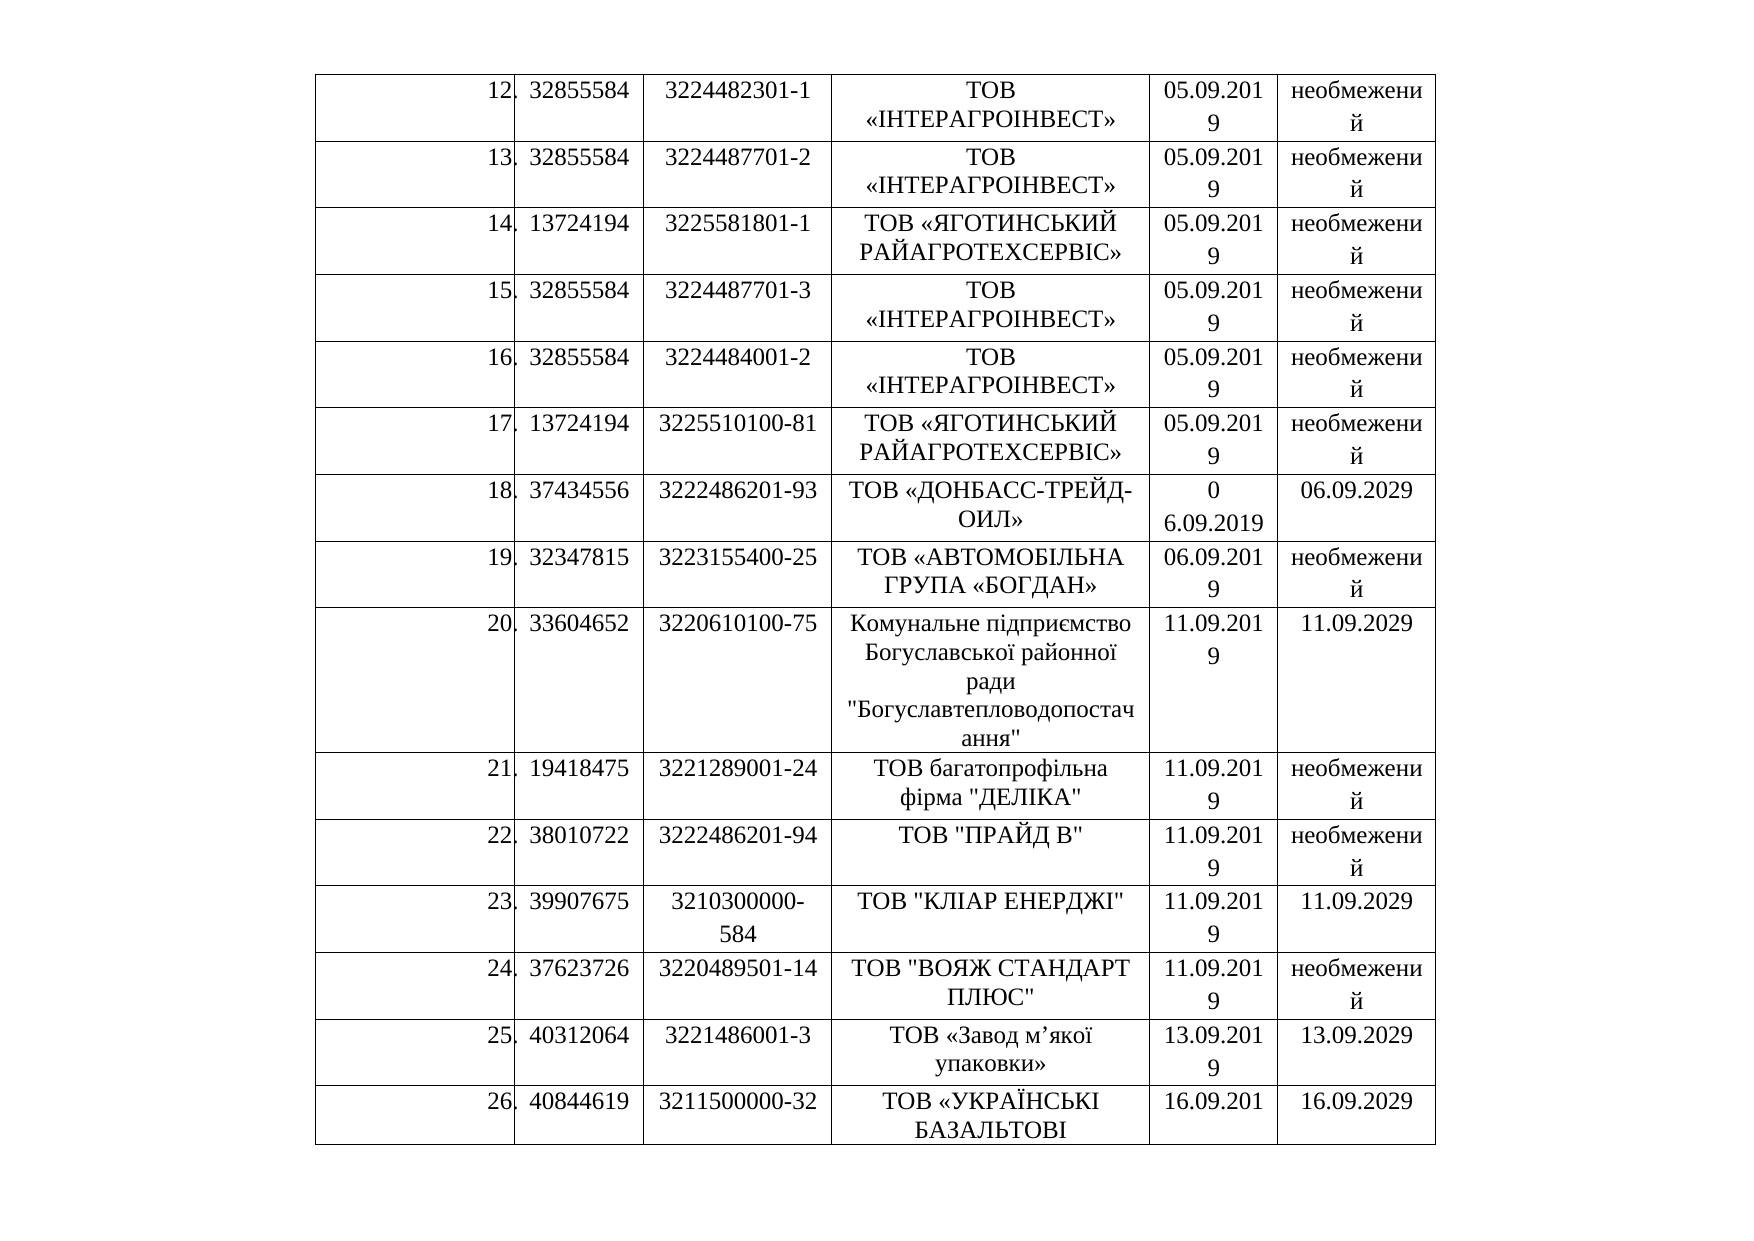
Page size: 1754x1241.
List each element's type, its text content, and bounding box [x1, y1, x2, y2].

table_cell 3224487701-2 [644, 142, 831, 207]
table_cell 32855584 [515, 75, 643, 141]
table_cell 16.09.2029 [1278, 1086, 1435, 1144]
table_cell ТОВ багатопрофільна фірма "ДЕЛІКА" [832, 753, 1149, 819]
table_cell ТОВ «Завод м’якої упаковки» [832, 1020, 1149, 1085]
table_cell 37623726 [515, 953, 643, 1019]
table_cell необмежений [1278, 75, 1435, 141]
table_cell 32855584 [515, 275, 643, 341]
table_cell [316, 1086, 514, 1144]
table_cell 3225581801-1 [644, 208, 831, 274]
table_cell 13724194 [515, 208, 643, 274]
table_cell 11.09.2019 [1150, 820, 1277, 885]
table_cell 05.09.2019 [1150, 75, 1277, 141]
table_cell [316, 820, 514, 885]
table_cell 40312064 [515, 1020, 643, 1085]
table_cell 11.09.2029 [1278, 886, 1435, 952]
table_cell [316, 275, 514, 341]
table_cell 11.09.2019 [1150, 953, 1277, 1019]
table_cell 33604652 [515, 608, 643, 752]
table_cell [316, 342, 514, 407]
table_cell [316, 142, 514, 207]
table_cell 05.09.2019 [1150, 408, 1277, 474]
table_cell ТОВ «ЯГОТИНСЬКИЙ РАЙАГРОТЕХСЕРВІС» [832, 208, 1149, 274]
table_cell необмежений [1278, 142, 1435, 207]
table_cell 40844619 [515, 1086, 643, 1144]
table_cell 3222486201-93 [644, 475, 831, 541]
table_cell ТОВ «ІНТЕРАГРОІНВЕСТ» [832, 142, 1149, 207]
table_cell 3211500000-32 [644, 1086, 831, 1144]
table_cell 3220610100-75 [644, 608, 831, 752]
table_cell необмежений [1278, 820, 1435, 885]
table_cell 13.09.2019 [1150, 1020, 1277, 1085]
table_cell необмежений [1278, 408, 1435, 474]
table_cell 11.09.2019 [1150, 608, 1277, 752]
table_cell ТОВ "ПРАЙД В" [832, 820, 1149, 885]
table_cell 32855584 [515, 342, 643, 407]
table_cell 3224487701-3 [644, 275, 831, 341]
table_cell ТОВ «ЯГОТИНСЬКИЙ РАЙАГРОТЕХСЕРВІС» [832, 408, 1149, 474]
table_cell [316, 753, 514, 819]
table_cell [316, 542, 514, 607]
table_cell 06.09.2019 [1150, 542, 1277, 607]
table_cell 3224482301-1 [644, 75, 831, 141]
table_cell [316, 953, 514, 1019]
table_cell 16.09.2019 [1150, 1086, 1277, 1144]
table_cell 3225510100-81 [644, 408, 831, 474]
table_cell ТОВ "ВОЯЖ СТАНДАРТ ПЛЮС" [832, 953, 1149, 1019]
table_cell 05.09.2019 [1150, 342, 1277, 407]
table_cell 32347815 [515, 542, 643, 607]
table_cell 3222486201-94 [644, 820, 831, 885]
table_cell 38010722 [515, 820, 643, 885]
table_cell необмежений [1278, 753, 1435, 819]
table_cell 06.09.2029 [1278, 475, 1435, 541]
table_cell ТОВ «ДОНБАСС-ТРЕЙД-ОИЛ» [832, 475, 1149, 541]
table_cell [316, 886, 514, 952]
table_cell 11.09.2019 [1150, 886, 1277, 952]
table_cell ТОВ «АВТОМОБІЛЬНА ГРУПА «БОГДАН» [832, 542, 1149, 607]
table_cell 3210300000-584 [644, 886, 831, 952]
table_cell ТОВ «ІНТЕРАГРОІНВЕСТ» [832, 75, 1149, 141]
table_cell ТОВ «ІНТЕРАГРОІНВЕСТ» [832, 275, 1149, 341]
table_cell необмежений [1278, 342, 1435, 407]
table_cell [316, 608, 514, 752]
table_cell 39907675 [515, 886, 643, 952]
table_cell Комунальне підприємство Богуславської районної ради "Богуславтепловодопостачання" [832, 608, 1149, 752]
table_cell необмежений [1278, 953, 1435, 1019]
table_cell 13724194 [515, 408, 643, 474]
table_cell 32855584 [515, 142, 643, 207]
table_cell 11.09.2019 [1150, 753, 1277, 819]
table_cell ТОВ "КЛІАР ЕНЕРДЖІ" [832, 886, 1149, 952]
table_cell 13.09.2029 [1278, 1020, 1435, 1085]
table_cell [316, 75, 514, 141]
table_cell необмежений [1278, 542, 1435, 607]
table_cell 3221486001-3 [644, 1020, 831, 1085]
table_cell [316, 208, 514, 274]
table_cell 05.09.2019 [1150, 275, 1277, 341]
table_cell 05.09.2019 [1150, 208, 1277, 274]
table_cell 06.09.2019 [1150, 475, 1277, 541]
table_cell 37434556 [515, 475, 643, 541]
table_cell ТОВ «ІНТЕРАГРОІНВЕСТ» [832, 342, 1149, 407]
table_cell 11.09.2029 [1278, 608, 1435, 752]
table_cell 3224484001-2 [644, 342, 831, 407]
table_cell необмежений [1278, 275, 1435, 341]
table_cell [316, 408, 514, 474]
table_cell 3220489501-14 [644, 953, 831, 1019]
table_cell [316, 1020, 514, 1085]
table_cell необмежений [1278, 208, 1435, 274]
table_cell 05.09.2019 [1150, 142, 1277, 207]
table_cell 19418475 [515, 753, 643, 819]
table_cell [316, 475, 514, 541]
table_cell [832, 1086, 1149, 1144]
table_cell 3221289001-24 [644, 753, 831, 819]
table_cell 3223155400-25 [644, 542, 831, 607]
